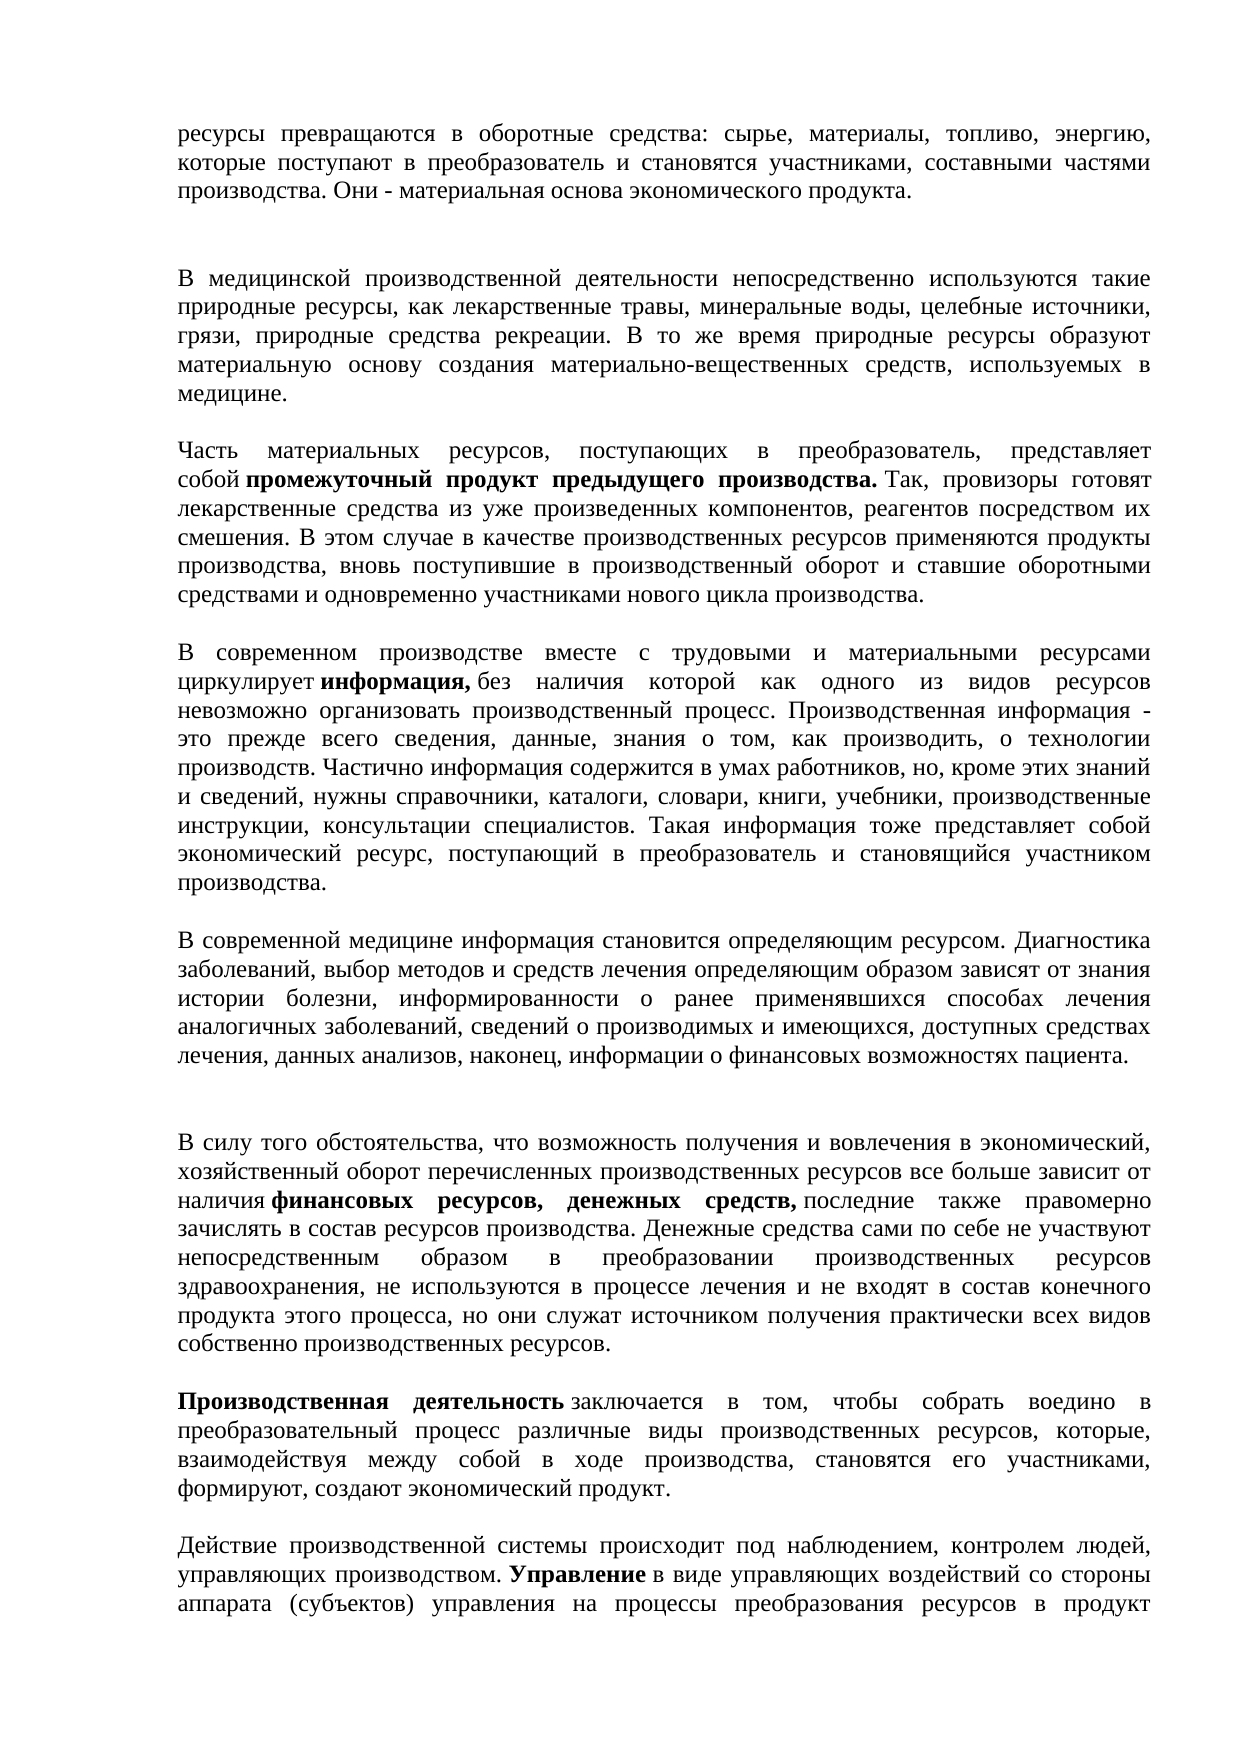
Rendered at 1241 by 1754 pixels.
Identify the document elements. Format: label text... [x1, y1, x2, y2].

text В медицинской производственной деятельности непосредственно используются такие природные ресурсы, как лекарственные травы, минеральные воды, целебные источники, грязи, природные средства рекреации. В то же время природные ресурсы образуют материальную основу создания материально-вещественных средств, используемых в медицине. [177, 263, 1152, 406]
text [177, 1531, 1152, 1617]
text Часть материальных ресурсов, поступающих в преобразователь, представляет собой промежуточный продукт предыдущего производства. Так, провизоры готовят лекарственные средства из уже произведенных компонентов, реагентов посредством их смешения. В этом случае в качестве производственных ресурсов применяются продукты производства, вновь поступившие в производственный оборот и ставшие оборотными средствами и одновременно участниками нового цикла производства. [177, 436, 1152, 608]
text Производственная деятельность заключается в том, чтобы собрать воедино в преобразовательный процесс различные виды производственных ресурсов, которые, взаимодействуя между собой в ходе производства, становятся его участниками, формируют, создают экономический продукт. [177, 1386, 1152, 1501]
text В силу того обстоятельства, что возможность получения и вовлечения в экономический, хозяйственный оборот перечисленных производственных ресурсов все больше зависит от наличия финансовых ресурсов, денежных средств, последние также правомерно зачислять в состав ресурсов производства. Денежные средства сами по себе не участвуют непосредственным образом в преобразовании производственных ресурсов здравоохранения, не используются в процессе лечения и не входят в состав конечного продукта этого процесса, но они служат источником получения практически всех видов собственно производственных ресурсов. [177, 1127, 1152, 1357]
text В современной медицине информация становится определяющим ресурсом. Диагностика заболеваний, выбор методов и средств лечения определяющим образом зависят от знания истории болезни, информированности о ранее применявшихся способах лечения аналогичных заболеваний, сведений о производимых и имеющихся, доступных средствах лечения, данных анализов, наконец, информации о финансовых возможностях пациента. [177, 925, 1152, 1069]
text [177, 118, 1152, 204]
text В современном производстве вместе с трудовыми и материальными ресурсами циркулирует информация, без наличия которой как одного из видов ресурсов невозможно организовать производственный процесс. Производственная информация - это прежде всего сведения, данные, знания о том, как производить, о технологии производств. Частично информация содержится в умах работников, но, кроме этих знаний и сведений, нужны справочники, каталоги, словари, книги, учебники, производственные инструкции, консультации специалистов. Такая информация тоже представляет собой экономический ресурс, поступающий в преобразователь и становящийся участником производства. [177, 637, 1152, 896]
